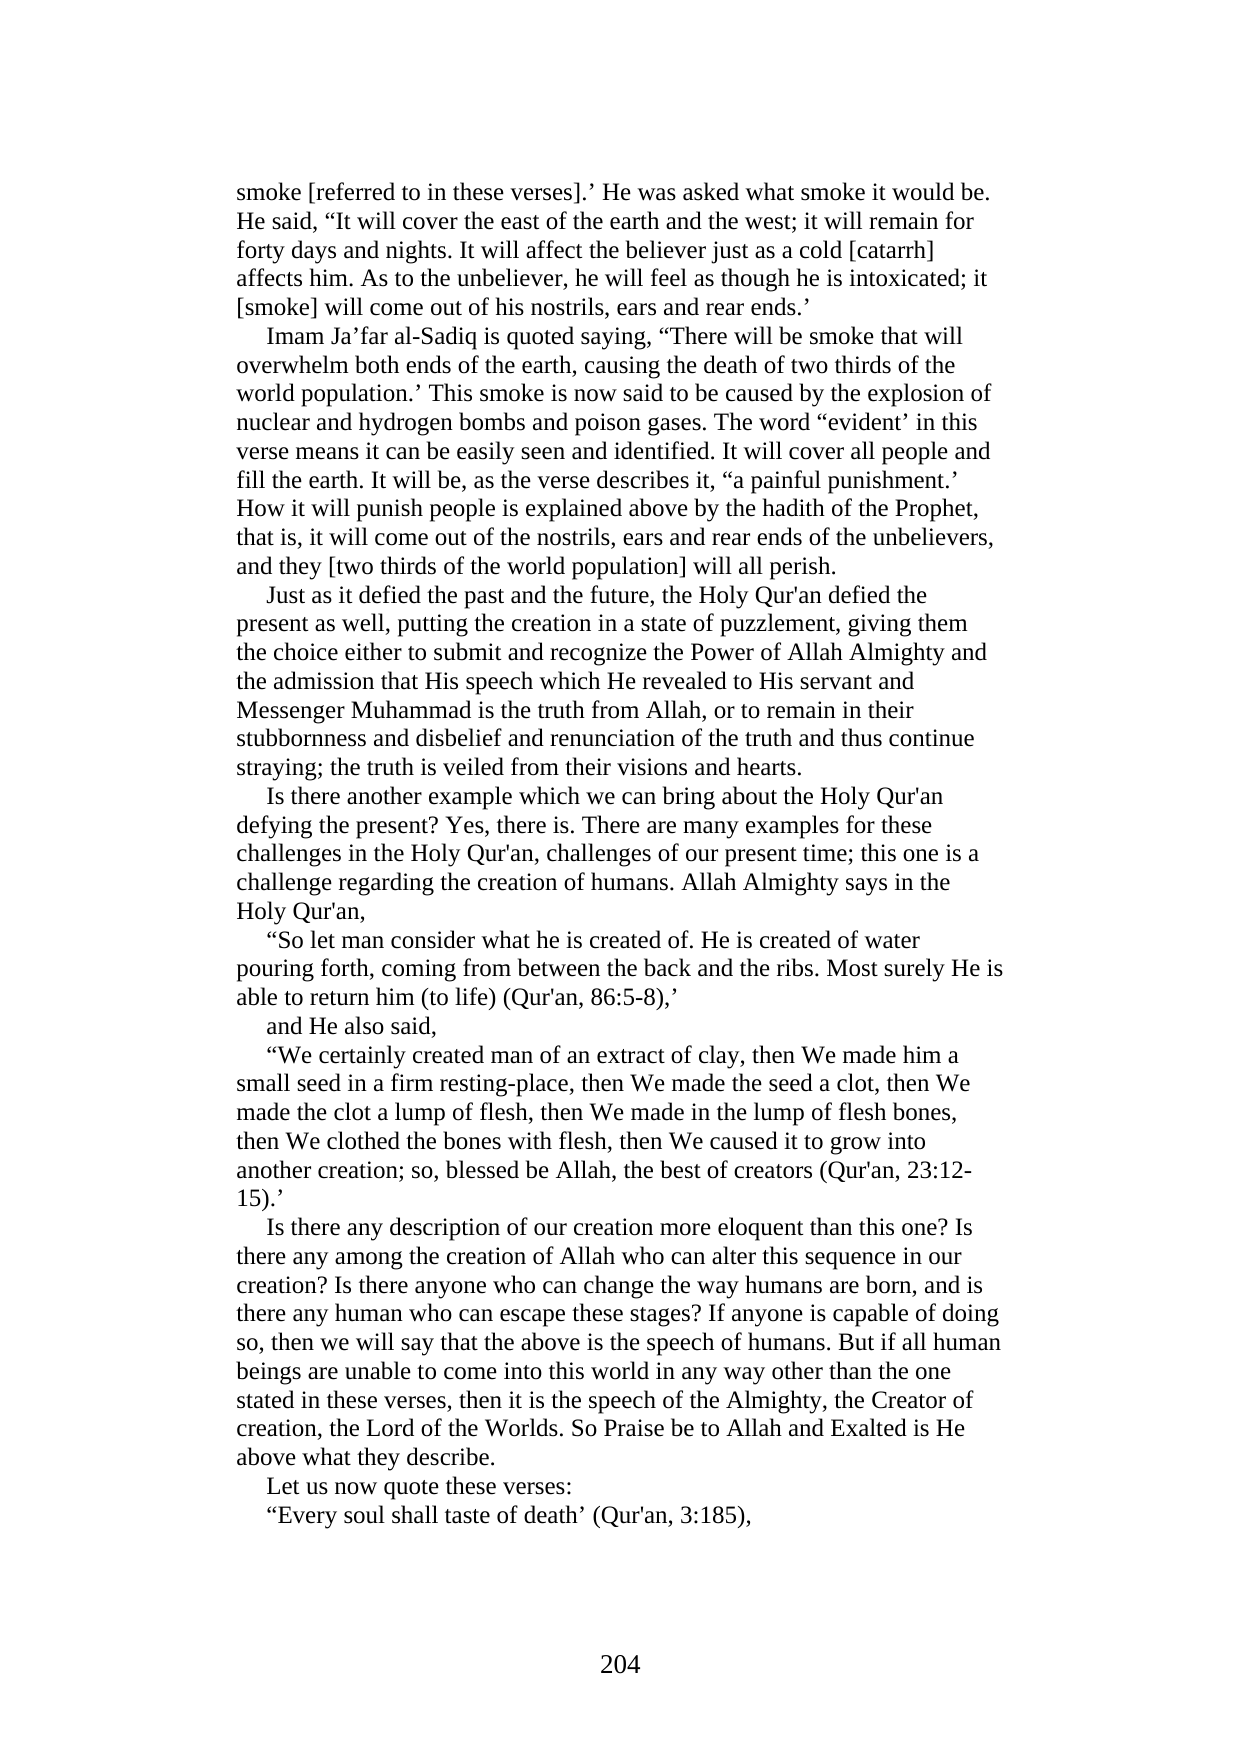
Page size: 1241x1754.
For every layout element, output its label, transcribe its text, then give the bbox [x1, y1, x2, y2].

text Let us now quote these verses: [236, 1471, 1004, 1500]
text “So let man consider what he is created of. He is created of water pouring forth, coming from between the back and the ribs. Most surely He is able to return him (to life) (Qur'an, 86:5-8),’ [236, 925, 1004, 1011]
text Is there another example which we can bring about the Holy Qur'an defying the present? Yes, there is. There are many examples for these challenges in the Holy Qur'an, challenges of our present time; this one is a challenge regarding the creation of humans. Allah Almighty says in the Holy Qur'an, [236, 781, 1004, 925]
text Just as it defied the past and the future, the Holy Qur'an defied the present as well, putting the creation in a state of puzzlement, giving them the choice either to submit and recognize the Power of Allah Almighty and the admission that His speech which He revealed to His servant and Messenger Muhammad is the truth from Allah, or to remain in their stubbornness and disbelief and renunciation of the truth and thus continue straying; the truth is veiled from their visions and hearts. [236, 580, 1004, 781]
text Is there any description of our creation more eloquent than this one? Is there any among the creation of Allah who can alter this sequence in our creation? Is there anyone who can change the way humans are born, and is there any human who can escape these stages? If anyone is capable of doing so, then we will say that the above is the speech of humans. But if all human beings are unable to come into this world in any way other than the one stated in these verses, then it is the speech of the Almighty, the Creator of creation, the Lord of the Worlds. So Praise be to Allah and Exalted is He above what they describe. [236, 1212, 1004, 1471]
text “Every soul shall taste of death’ (Qur'an, 3:185), [236, 1500, 1004, 1528]
text “We certainly created man of an extract of clay, then We made him a small seed in a firm resting-place, then We made the seed a clot, then We made the clot a lump of flesh, then We made in the lump of flesh bones, then We clothed the bones with flesh, then We caused it to grow into another creation; so, blessed be Allah, the best of creators (Qur'an, 23:12-15).’ [236, 1040, 1004, 1212]
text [236, 177, 1004, 321]
text and He also said, [236, 1011, 1004, 1040]
text Imam Ja’far al-Sadiq is quoted saying, “There will be smoke that will overwhelm both ends of the earth, causing the death of two thirds of the world population.’ This smoke is now said to be caused by the explosion of nuclear and hydrogen bombs and poison gases. The word “evident’ in this verse means it can be easily seen and identified. It will cover all people and fill the earth. It will be, as the verse describes it, “a painful punishment.’ How it will punish people is explained above by the hadith of the Prophet, that is, it will come out of the nostrils, ears and rear ends of the unbelievers, and they [two thirds of the world population] will all perish. [236, 321, 1004, 580]
